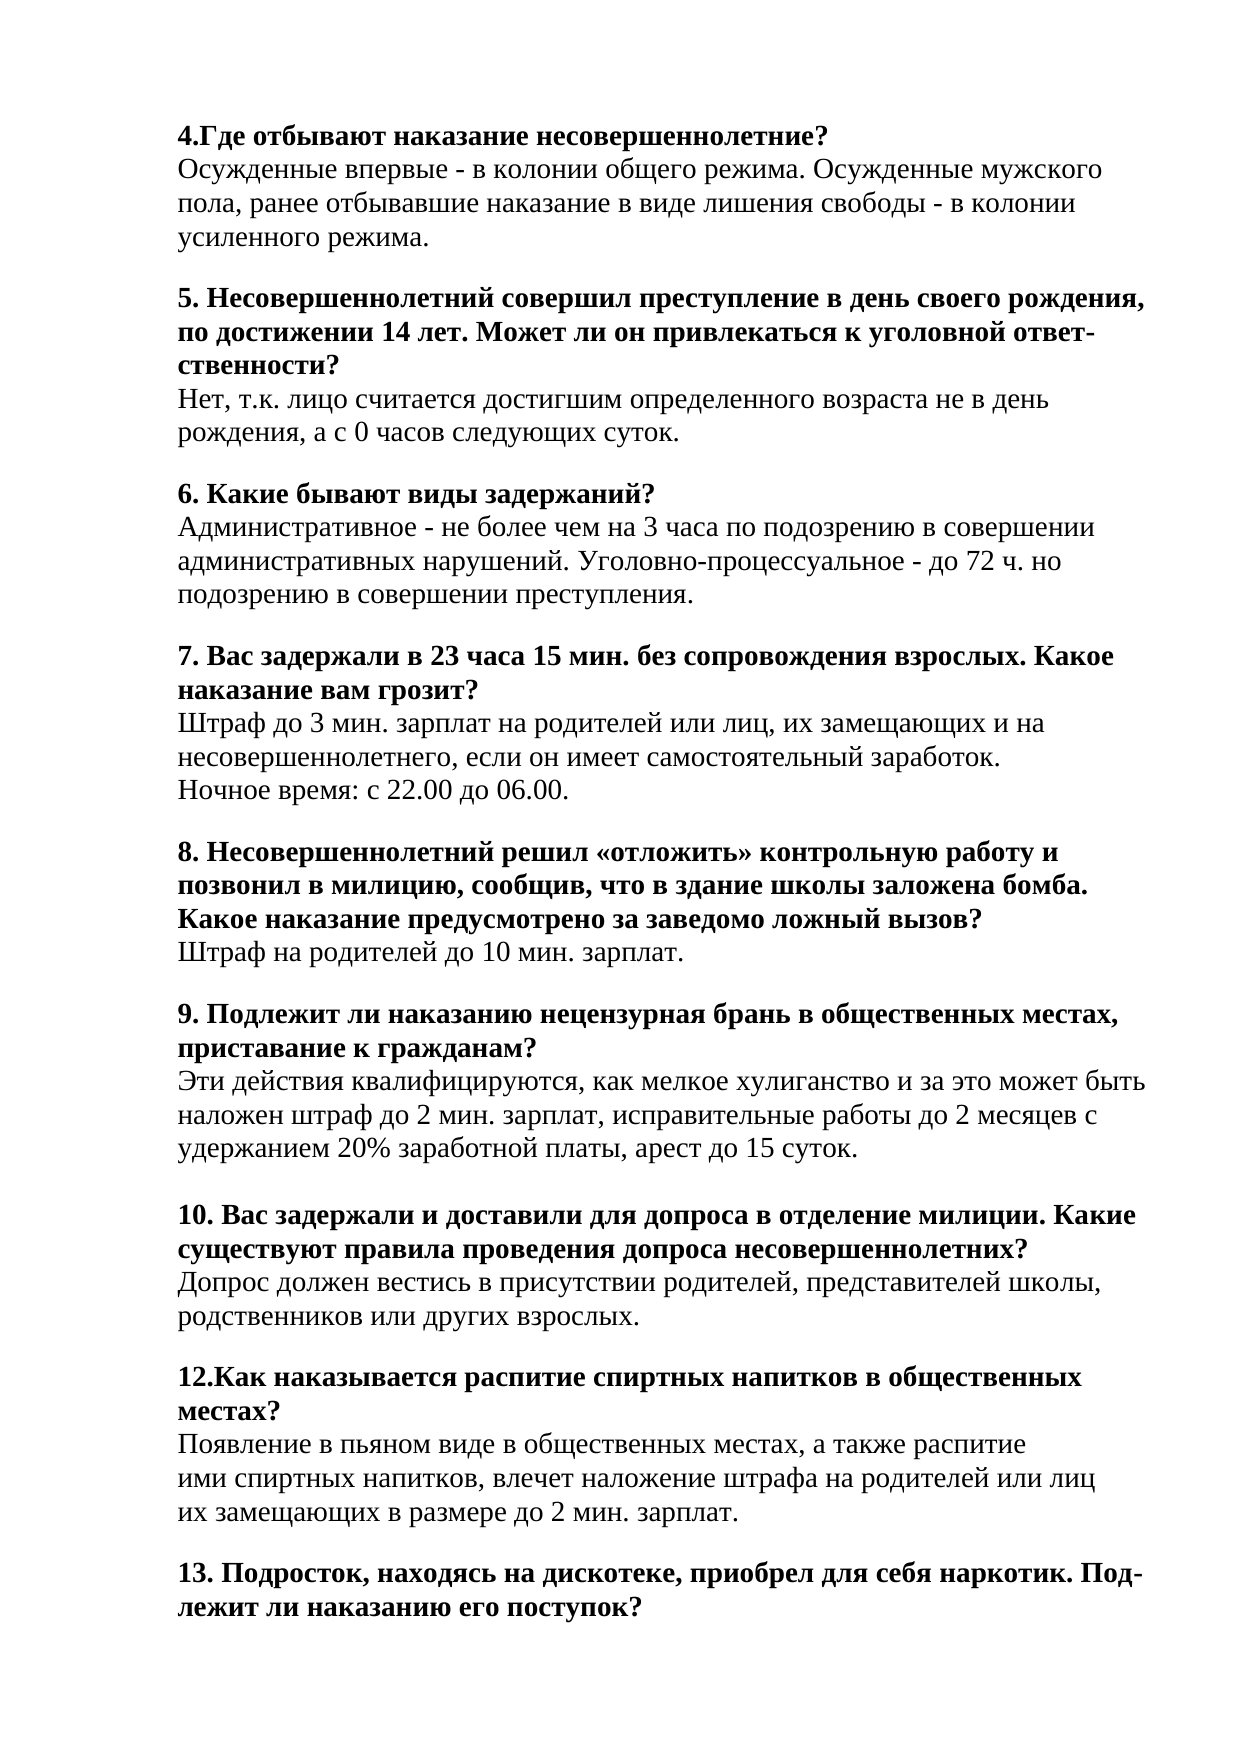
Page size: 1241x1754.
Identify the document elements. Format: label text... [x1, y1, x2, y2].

text 10. Вас задержали и доставили для допроса в отделение милиции. Какие существуют правила проведения допроса несовершеннолетних? Допрос должен вестись в присутствии родителей, представителей школы, родственников или других взрослых. [177, 1164, 1152, 1359]
text 12.Как наказывается распитие спиртных напитков в общественных местах? Появление в пьяном виде в общественных местах, а также распитие ими спиртных напитков, влечет наложение штрафа на родителей или лиц их замещающих в размере до 2 мин. зарплат. [177, 1359, 1152, 1555]
text 9. Подлежит ли наказанию нецензурная брань в общественных местах, приставание к гражданам? Эти действия квалифицируются, как мелкое хулиганство и за это может быть наложен штраф до 2 мин. зарплат, исправительные работы до 2 месяцев с удержанием 20% заработной платы, арест до 15 суток. [177, 996, 1152, 1164]
text 6. Какие бывают виды задержаний? Административное - не более чем на 3 часа по подозрению в совершении административных нарушений. Уголовно-процессуальное - до 72 ч. но подозрению в совершении преступления. [177, 476, 1152, 638]
text 5. Несовершеннолетний совершил преступление в день своего рождения, по достижении 14 лет. Может ли он привлекаться к уголовной ответственности? Нет, т.к. лицо считается достигшим определенного возраста не в день рождения, а с 0 часов следующих суток. [177, 280, 1152, 476]
text 7. Вас задержали в 23 часа 15 мин. без сопровождения взрослых. Какое наказание вам грозит? Штраф до 3 мин. зарплат на родителей или лиц, их замещающих и на несовершеннолетнего, если он имеет самостоятельный заработок. [177, 638, 1152, 772]
text 4.Где отбывают наказание несовершеннолетние? Осужденные впервые - в колонии общего режима. Осужденные мужского пола, ранее отбывавшие наказание в виде лишения свободы - в колонии усиленного режима. [177, 118, 1152, 280]
text Ночное время: с 22.00 до 06.00. [177, 772, 1152, 834]
text 8. Несовершеннолетний решил «отложить» контрольную работу и позвонил в милицию, сообщив, что в здание школы заложена бомба. Какое наказание предусмотрено за заведомо ложный вызов? Штраф на родителей до 10 мин. зарплат. [177, 834, 1152, 996]
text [177, 1555, 1152, 1622]
